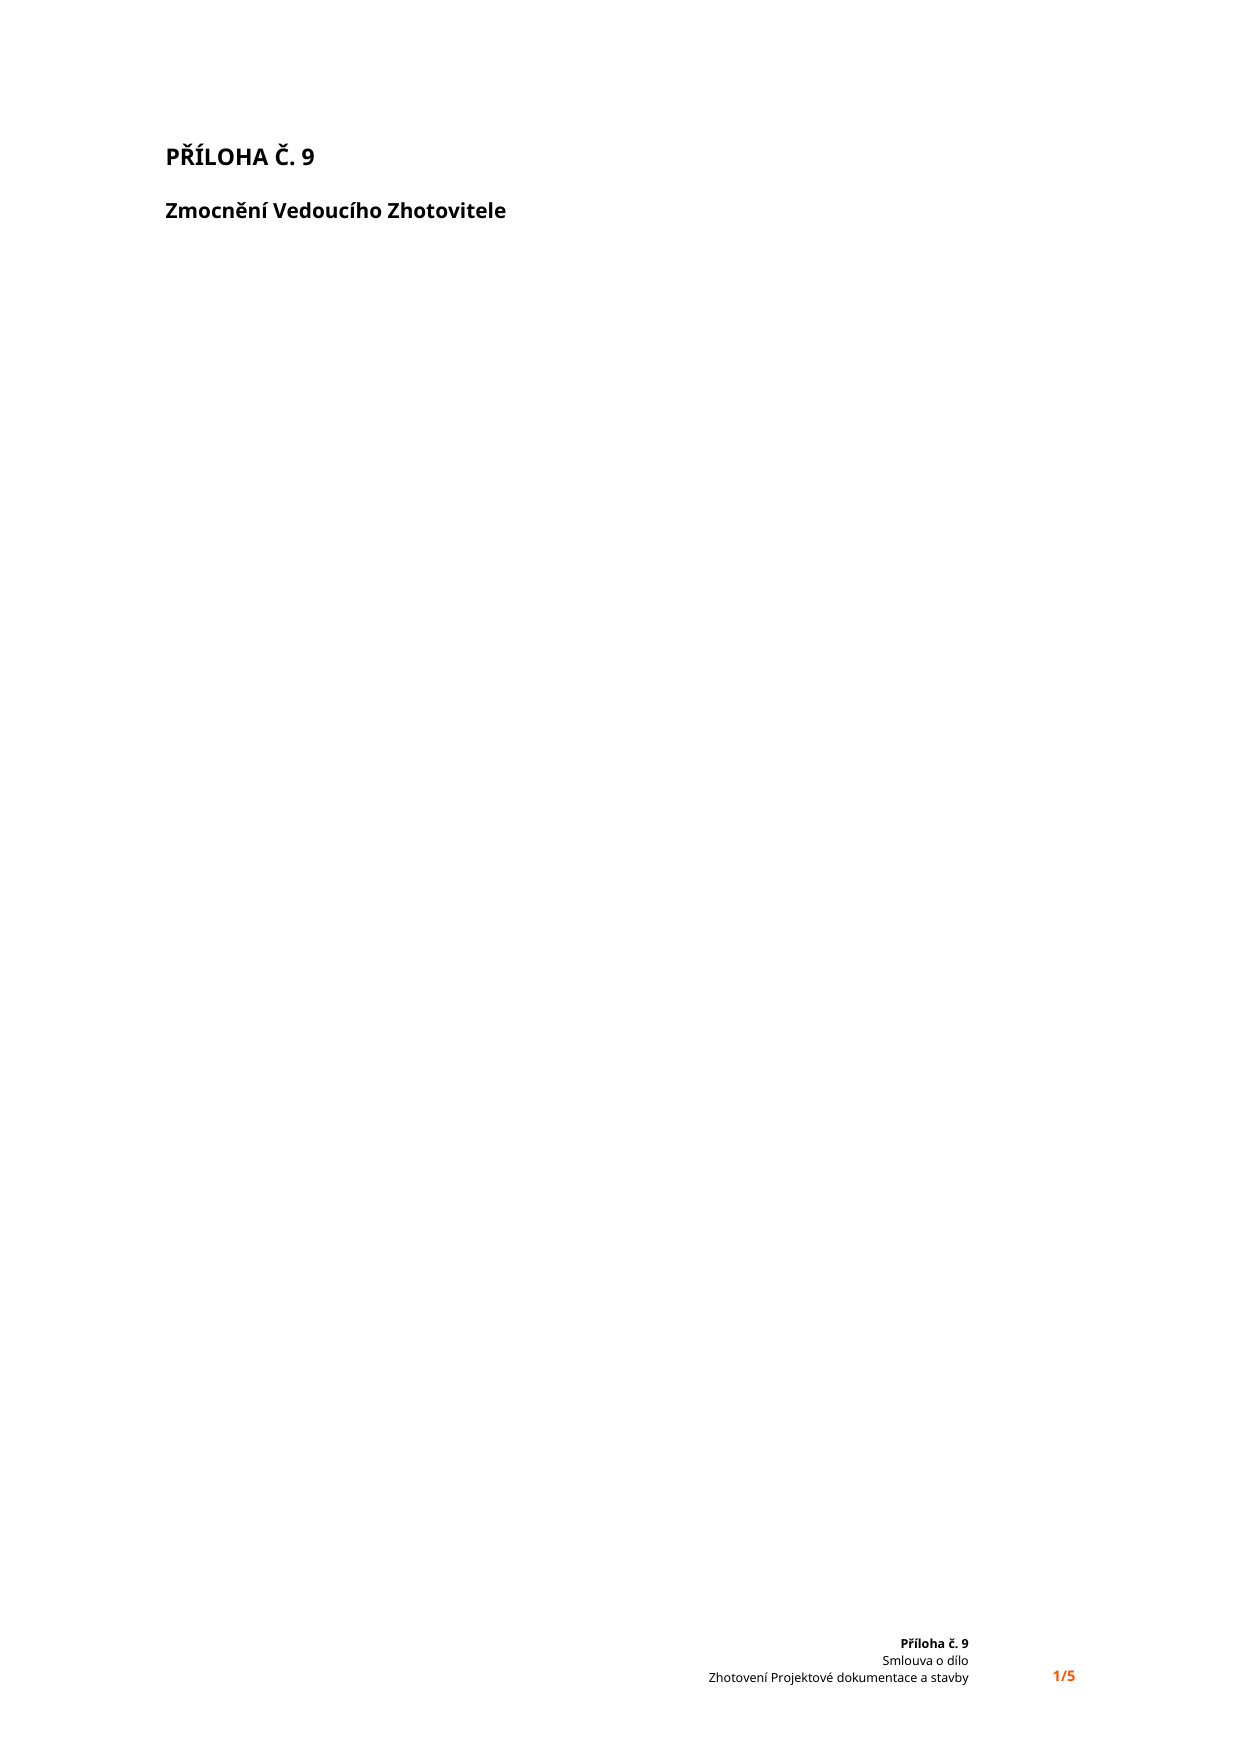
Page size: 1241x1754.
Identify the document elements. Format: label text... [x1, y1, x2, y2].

text Příloha č. 9 [165, 141, 1075, 173]
text Zmocnění Vedoucího Zhotovitele [165, 197, 1075, 225]
